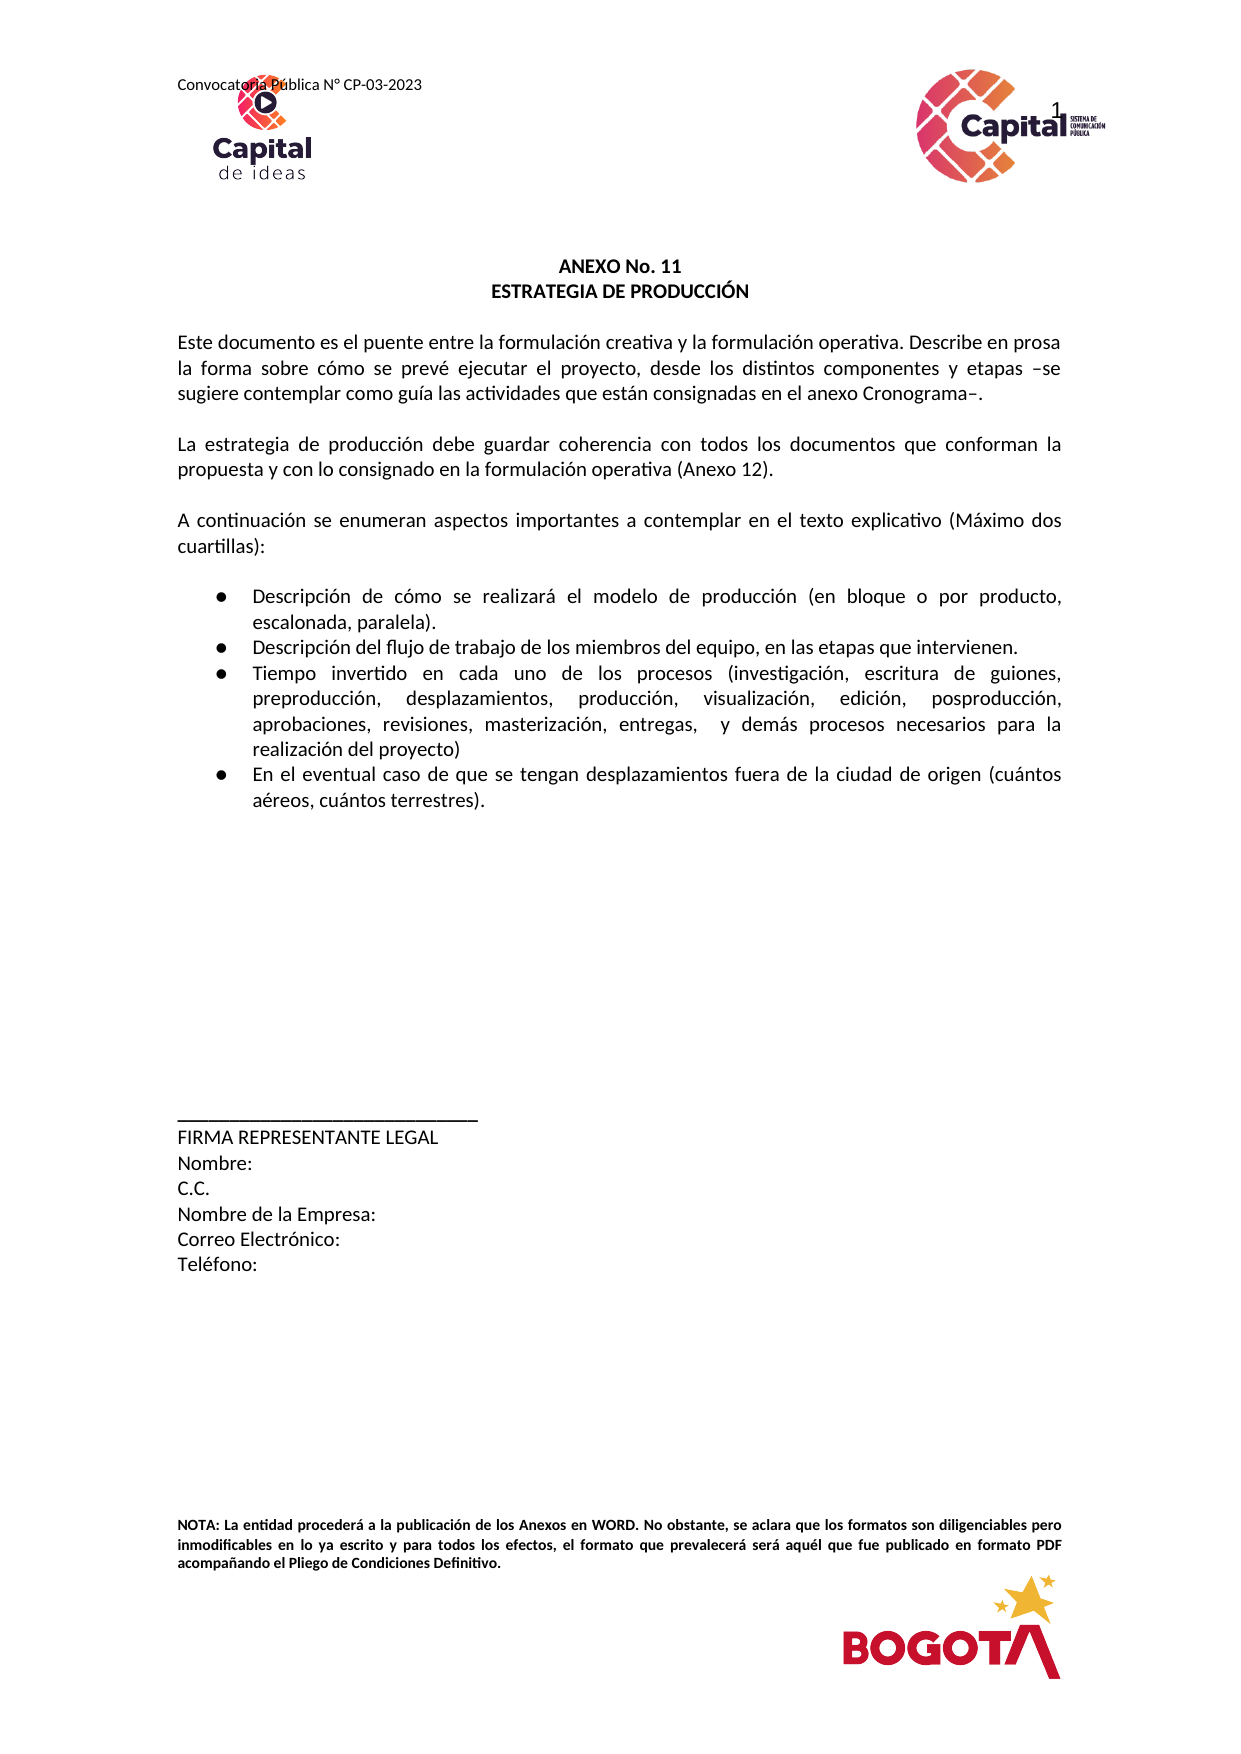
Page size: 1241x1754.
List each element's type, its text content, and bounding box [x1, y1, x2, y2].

text Teléfono: [177, 1252, 1063, 1277]
text A continuación se enumeran aspectos importantes a contemplar en el texto explicativo (Máximo dos cuartillas): [177, 507, 1063, 558]
text Este documento es el puente entre la formulación creativa y la formulación operativa. Describe en prosa la forma sobre cómo se prevé ejecutar el proyecto, desde los distintos componentes y etapas –se sugiere contemplar como guía las actividades que están consignadas en el anexo Cronograma–. [177, 329, 1063, 406]
text C.C. [177, 1175, 1063, 1201]
text ESTRATEGIA DE PRODUCCIÓN [177, 279, 1063, 304]
text Nombre de la Empresa: [177, 1201, 1063, 1226]
picture [177, 45, 347, 214]
text FIRMA REPRESENTANTE LEGAL [177, 1124, 1063, 1150]
list Descripción del flujo de trabajo de los miembros del equipo, en las etapas que intervienen. [215, 634, 1063, 660]
list Tiempo invertido en cada uno de los procesos (investigación, escritura de guiones, preproducción, desplazamientos, producción, visualización, edición, posproducción, aprobaciones, revisiones, masterización, entregas, y demás procesos necesarios para la realización del proyecto) [215, 660, 1063, 762]
text Correo Electrónico: [177, 1226, 1063, 1252]
picture [885, 56, 1118, 202]
list Descripción de cómo se realizará el modelo de producción (en bloque o por producto, escalonada, paralela). [215, 584, 1063, 634]
text La estrategia de producción debe guardar coherencia con todos los documentos que conforman la propuesta y con lo consignado en la formulación operativa (Anexo 12). [177, 431, 1063, 482]
text _____________________________ [177, 1099, 1063, 1124]
text Nombre: [177, 1150, 1063, 1175]
picture [840, 1572, 1064, 1681]
text ANEXO No. 11 [177, 253, 1063, 279]
list En el eventual caso de que se tengan desplazamientos fuera de la ciudad de origen (cuántos aéreos, cuántos terrestres). [215, 762, 1063, 812]
